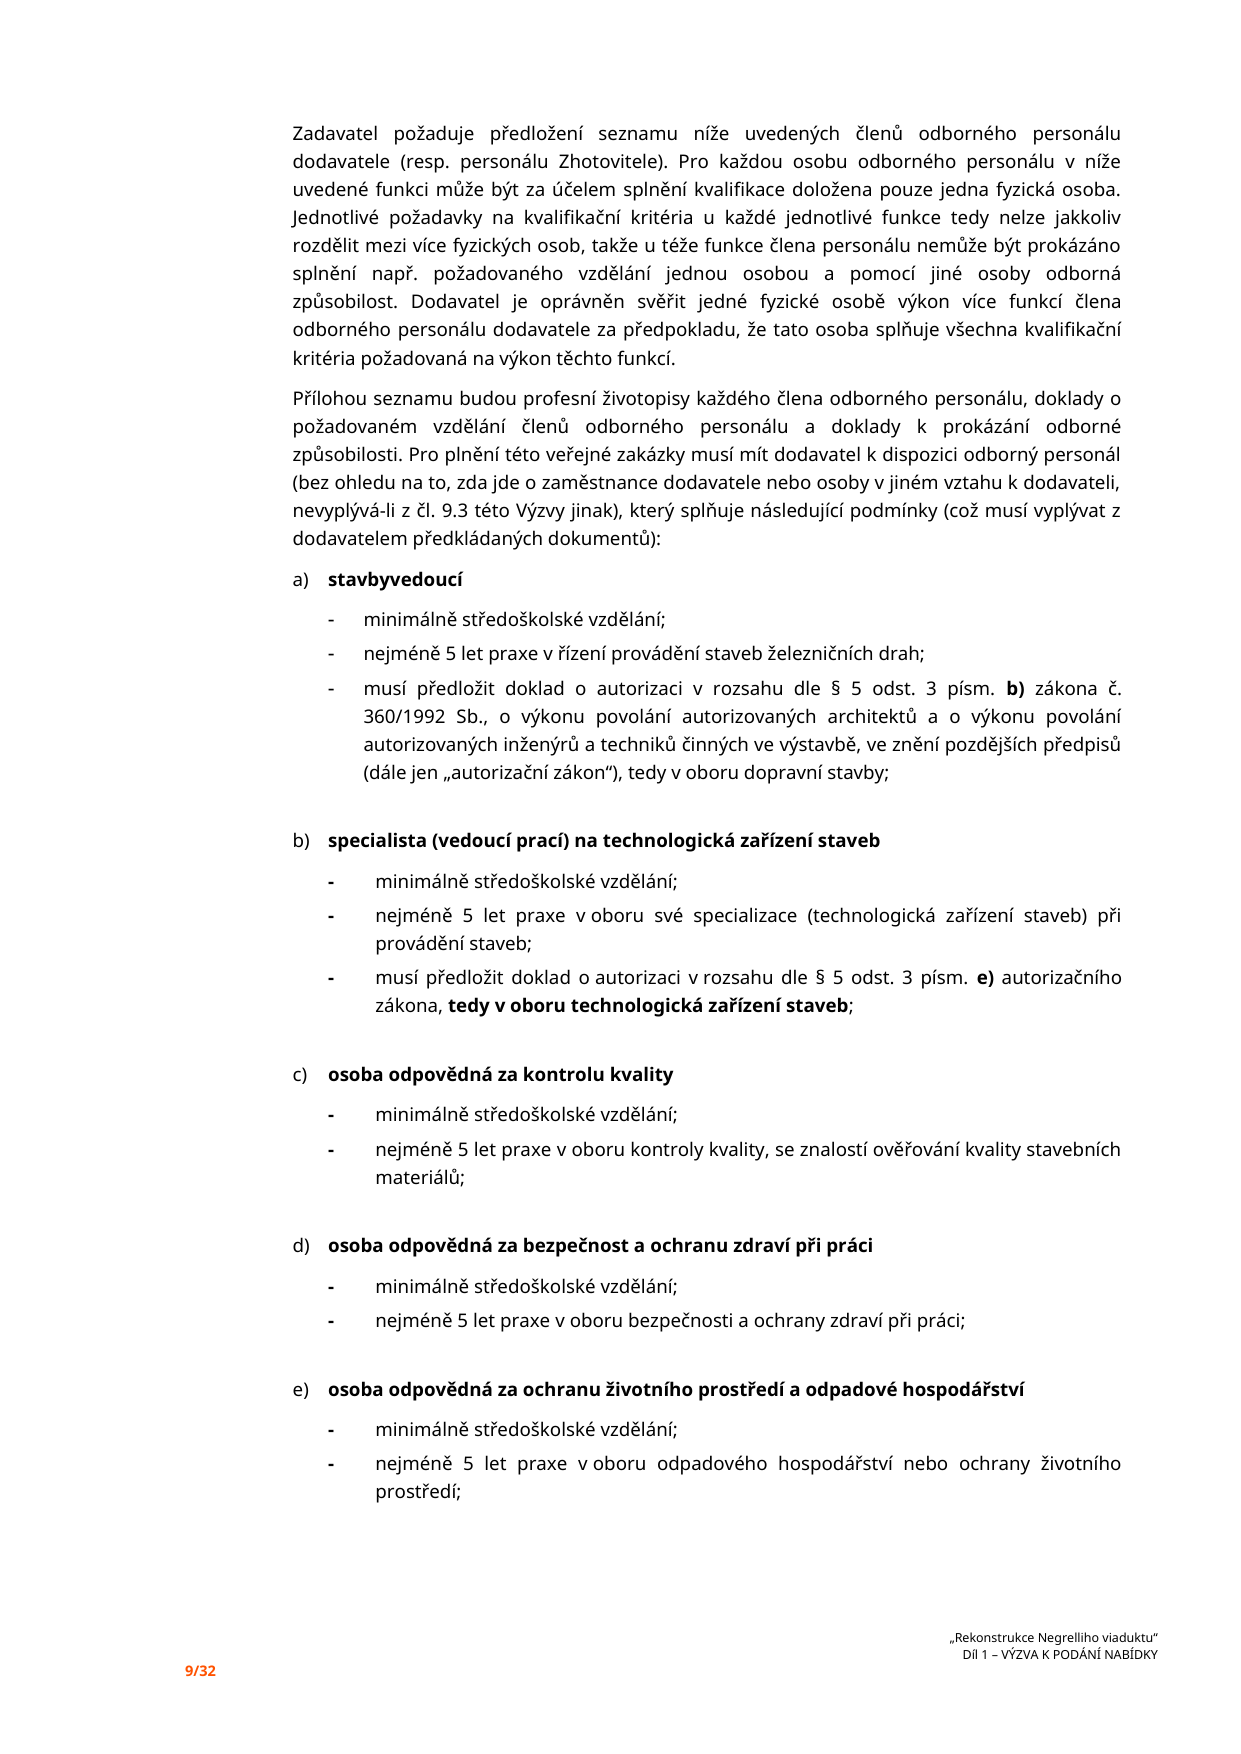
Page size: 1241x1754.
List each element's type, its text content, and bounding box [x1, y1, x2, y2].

text nejméně 5 let praxe v oboru kontroly kvality, se znalostí ověřování kvality stavebních materiálů; [328, 1136, 1122, 1189]
list stavbyvedoucí [292, 566, 1122, 591]
text nejméně 5 let praxe v oboru své specializace (technologická zařízení staveb) při provádění staveb; [328, 902, 1122, 956]
text osoba odpovědná za kontrolu kvality [292, 1061, 1122, 1087]
text Přílohou seznamu budou profesní životopisy každého člena odborného personálu, doklady o požadovaném vzdělání členů odborného personálu a doklady k prokázání odborné způsobilosti. Pro plnění této veřejné zakázky musí mít dodavatel k dispozici odborný personál (bez ohledu na to, zda jde o zaměstnance dodavatele nebo osoby v jiném vztahu k dodavateli, nevyplývá-li z čl. 9.3 této Výzvy jinak), který splňuje následující podmínky (což musí vyplývat z dodavatelem předkládaných dokumentů): [292, 385, 1122, 551]
text minimálně středoškolské vzdělání; [328, 1273, 1122, 1299]
text musí předložit doklad o autorizaci v rozsahu dle § 5 odst. 3 písm. e) autorizačního zákona, tedy v oboru technologická zařízení staveb; [328, 965, 1122, 1018]
text nejméně 5 let praxe v oboru odpadového hospodářství nebo ochrany životního prostředí; [328, 1451, 1122, 1504]
text Zadavatel požaduje předložení seznamu níže uvedených členů odborného personálu dodavatele (resp. personálu Zhotovitele). Pro každou osobu odborného personálu v níže uvedené funkci může být za účelem splnění kvalifikace doložena pouze jedna fyzická osoba. Jednotlivé požadavky na kvalifikační kritéria u každé jednotlivé funkce tedy nelze jakkoliv rozdělit mezi více fyzických osob, takže u téže funkce člena personálu nemůže být prokázáno splnění např. požadovaného vzdělání jednou osobou a pomocí jiné osoby odborná způsobilost. Dodavatel je oprávněn svěřit jedné fyzické osobě výkon více funkcí člena odborného personálu dodavatele za předpokladu, že tato osoba splňuje všechna kvalifikační kritéria požadovaná na výkon těchto funkcí. [292, 121, 1122, 370]
text minimálně středoškolské vzdělání; [328, 1416, 1122, 1442]
list minimálně středoškolské vzdělání; [328, 606, 1122, 632]
list nejméně 5 let praxe v řízení provádění staveb železničních drah; [328, 641, 1122, 666]
text osoba odpovědná za bezpečnost a ochranu zdraví při práci [292, 1233, 1122, 1258]
list musí předložit doklad o autorizaci v rozsahu dle § 5 odst. 3 písm. b) zákona č. 360/1992 Sb., o výkonu povolání autorizovaných architektů a o výkonu povolání autorizovaných inženýrů a techniků činných ve výstavbě, ve znění pozdějších předpisů (dále jen „autorizační zákon“), tedy v oboru dopravní stavby; [328, 675, 1122, 784]
text minimálně středoškolské vzdělání; [328, 1102, 1122, 1127]
text specialista (vedoucí prací) na technologická zařízení staveb [292, 828, 1122, 853]
text nejméně 5 let praxe v oboru bezpečnosti a ochrany zdraví při práci; [328, 1307, 1122, 1333]
text osoba odpovědná za ochranu životního prostředí a odpadové hospodářství [292, 1376, 1122, 1401]
text minimálně středoškolské vzdělání; [328, 868, 1122, 894]
